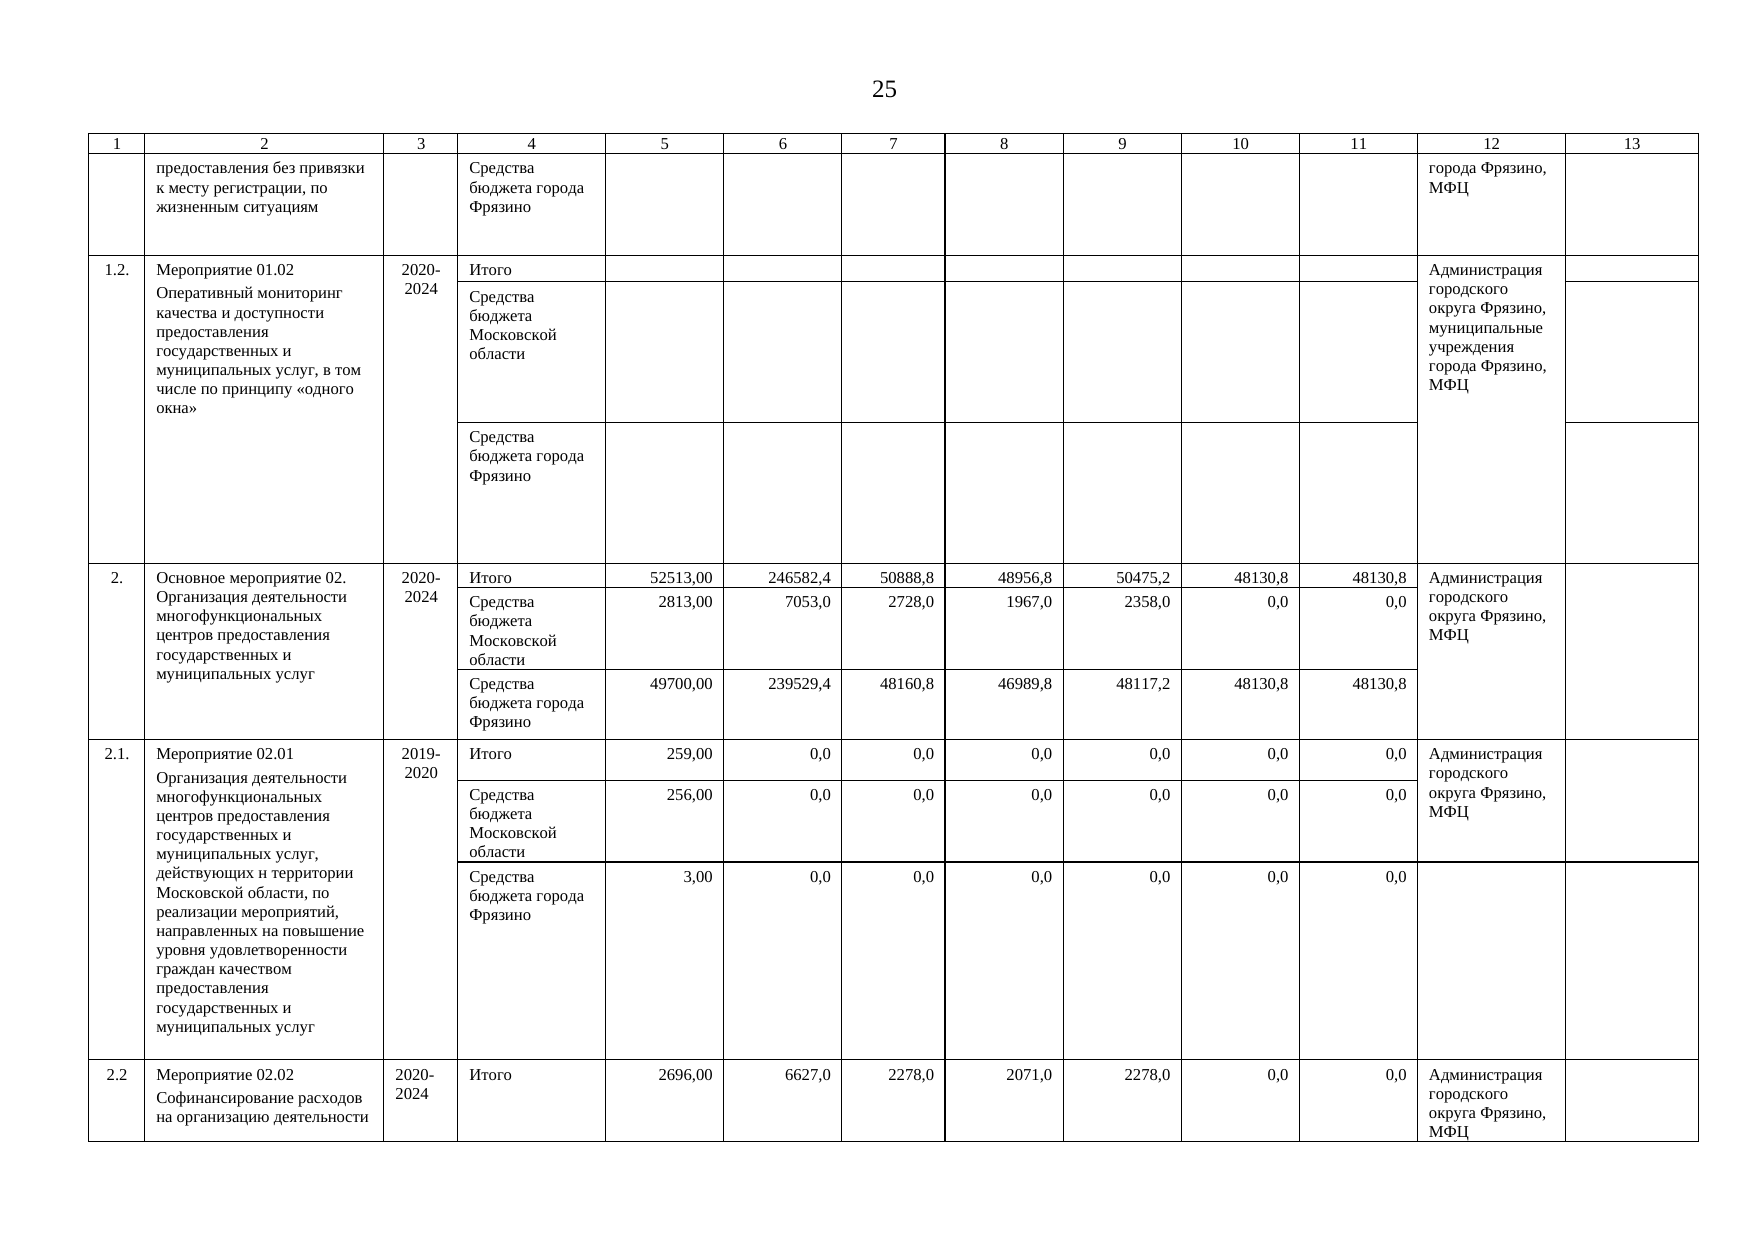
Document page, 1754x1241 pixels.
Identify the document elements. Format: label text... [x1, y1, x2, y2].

table_cell [724, 256, 841, 281]
table_header 11 [1300, 134, 1417, 153]
table_header 1 [89, 134, 144, 153]
table_cell [946, 256, 1063, 281]
table_cell 0,0 [1300, 740, 1417, 779]
table_cell 2278,0 [842, 1060, 944, 1141]
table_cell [1418, 256, 1565, 562]
table_cell 256,00 [606, 781, 723, 861]
table_cell [842, 256, 944, 281]
table_cell 239529,4 [724, 670, 841, 739]
table_cell Средства бюджета Московской области [458, 282, 605, 422]
table_header 5 [606, 134, 723, 153]
table_cell [606, 282, 723, 422]
table_cell [1566, 564, 1698, 739]
table_cell 0,0 [1182, 863, 1299, 1059]
table_header 4 [458, 134, 605, 153]
table_cell Средства бюджета города Фрязино [458, 863, 605, 1059]
table_cell 2.1. [89, 740, 144, 1059]
table_cell Итого [458, 564, 605, 587]
table_cell 2020-2024 [384, 564, 457, 739]
table_cell [724, 282, 841, 422]
table_cell Итого [458, 740, 605, 779]
table_cell [1300, 282, 1417, 422]
table_cell Мероприятие 01.02 Оперативный мониторинг качества и доступности предоставления государственных и муниципальных услуг, в том числе по принципу «одного окна» [145, 256, 383, 562]
table_cell 2. [89, 564, 144, 739]
table_cell 0,0 [1064, 863, 1181, 1059]
table_cell 7053,0 [724, 588, 841, 669]
table_cell 0,0 [946, 781, 1063, 861]
table_cell 2358,0 [1064, 588, 1181, 669]
table_cell [1064, 282, 1181, 422]
table_cell [1300, 154, 1417, 255]
table_cell Итого [458, 1060, 605, 1141]
table_cell 0,0 [1300, 588, 1417, 669]
table_cell 246582,4 [724, 564, 841, 587]
table_cell [1566, 282, 1698, 422]
table_cell 48130,8 [1300, 564, 1417, 587]
table_cell [1418, 863, 1565, 1059]
table_cell 2728,0 [842, 588, 944, 669]
table_cell [1300, 256, 1417, 281]
table_cell 50888,8 [842, 564, 944, 587]
table_cell 259,00 [606, 740, 723, 779]
table_cell 2278,0 [1064, 1060, 1181, 1141]
table_cell 48130,8 [1300, 670, 1417, 739]
table_header 10 [1182, 134, 1299, 153]
table_cell 1967,0 [946, 588, 1063, 669]
table_cell 0,0 [946, 863, 1063, 1059]
table_cell 48160,8 [842, 670, 944, 739]
table_cell Администрация городского округа Фрязино, МФЦ [1418, 1060, 1565, 1141]
table_cell [1566, 423, 1698, 562]
table_cell Администрация городского округа Фрязино, МФЦ [1418, 740, 1565, 861]
table_cell [842, 154, 944, 255]
table_cell 6627,0 [724, 1060, 841, 1141]
table_cell 46989,8 [946, 670, 1063, 739]
table_cell [946, 282, 1063, 422]
table_cell Итого [458, 256, 605, 281]
table_header 3 [384, 134, 457, 153]
table_cell 2071,0 [946, 1060, 1063, 1141]
table_cell 0,0 [1064, 781, 1181, 861]
table_cell 52513,00 [606, 564, 723, 587]
table_cell 0,0 [1300, 781, 1417, 861]
table_cell 2020-2024 [384, 1060, 457, 1141]
table_cell Средства бюджета города Фрязино [458, 154, 605, 255]
table_cell 48130,8 [1182, 564, 1299, 587]
table_cell 0,0 [1182, 588, 1299, 669]
table_cell [1182, 154, 1299, 255]
table_cell [1064, 256, 1181, 281]
table_cell 0,0 [946, 740, 1063, 779]
table_cell [1566, 863, 1698, 1059]
table_cell 3,00 [606, 863, 723, 1059]
table_cell Средства бюджета Московской области [458, 588, 605, 669]
table_cell 0,0 [724, 740, 841, 779]
table_cell [724, 423, 841, 562]
table_cell [946, 154, 1063, 255]
table_cell Мероприятие 02.01 Организация деятельности многофункциональных центров предоставления государственных и муниципальных услуг, действующих н территории Московской области, по реализации мероприятий, направленных на повышение уровня удовлетворенности граждан качеством предоставления государственных и муниципальных услуг [145, 740, 383, 1059]
table_cell [1566, 740, 1698, 861]
table_cell [1300, 423, 1417, 562]
table_cell 0,0 [1300, 1060, 1417, 1141]
table_header 13 [1566, 134, 1698, 153]
table_header 8 [946, 134, 1063, 153]
table_cell Средства бюджета Московской области [458, 781, 605, 861]
table_cell 0,0 [842, 781, 944, 861]
table_cell 0,0 [842, 863, 944, 1059]
table_cell 0,0 [724, 781, 841, 861]
table_cell 2696,00 [606, 1060, 723, 1141]
table_cell 48130,8 [1182, 670, 1299, 739]
table_cell 48117,2 [1064, 670, 1181, 739]
table_header 2 [145, 134, 383, 153]
table_cell [1566, 1060, 1698, 1141]
table_cell 2.2 [89, 1060, 144, 1141]
table_cell 0,0 [1182, 740, 1299, 779]
table_cell Средства бюджета города Фрязино [458, 670, 605, 739]
table_cell 0,0 [1182, 1060, 1299, 1141]
table_cell 0,0 [842, 740, 944, 779]
table_header 7 [842, 134, 944, 153]
table_cell [946, 423, 1063, 562]
table_cell 2020-2024 [384, 256, 457, 562]
table_cell [1566, 256, 1698, 281]
table_cell 48956,8 [946, 564, 1063, 587]
table_cell 50475,2 [1064, 564, 1181, 587]
table_cell Администрация городского округа Фрязино, МФЦ [1418, 564, 1565, 739]
table_cell [1064, 423, 1181, 562]
table_cell [842, 282, 944, 422]
table_cell 0,0 [1300, 863, 1417, 1059]
table_cell [1182, 282, 1299, 422]
table_cell Основное мероприятие 02. Организация деятельности многофункциональных центров предоставления государственных и муниципальных услуг [145, 564, 383, 739]
table_cell 1.2. [89, 256, 144, 562]
table_cell [1064, 154, 1181, 255]
table_cell [1182, 256, 1299, 281]
table_header 6 [724, 134, 841, 153]
table_cell [724, 154, 841, 255]
table_cell 49700,00 [606, 670, 723, 739]
table_cell [842, 423, 944, 562]
table_cell Средства бюджета города Фрязино [458, 423, 605, 562]
table_header 9 [1064, 134, 1181, 153]
table_cell [606, 154, 723, 255]
table_cell 0,0 [724, 863, 841, 1059]
table_cell [606, 423, 723, 562]
table_header 12 [1418, 134, 1565, 153]
table_cell [606, 256, 723, 281]
table_cell [1566, 154, 1698, 255]
table_cell 0,0 [1182, 781, 1299, 861]
table_cell 2813,00 [606, 588, 723, 669]
table_cell [1182, 423, 1299, 562]
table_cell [145, 1060, 383, 1141]
table_cell 2019-2020 [384, 740, 457, 1059]
table_cell 0,0 [1064, 740, 1181, 779]
